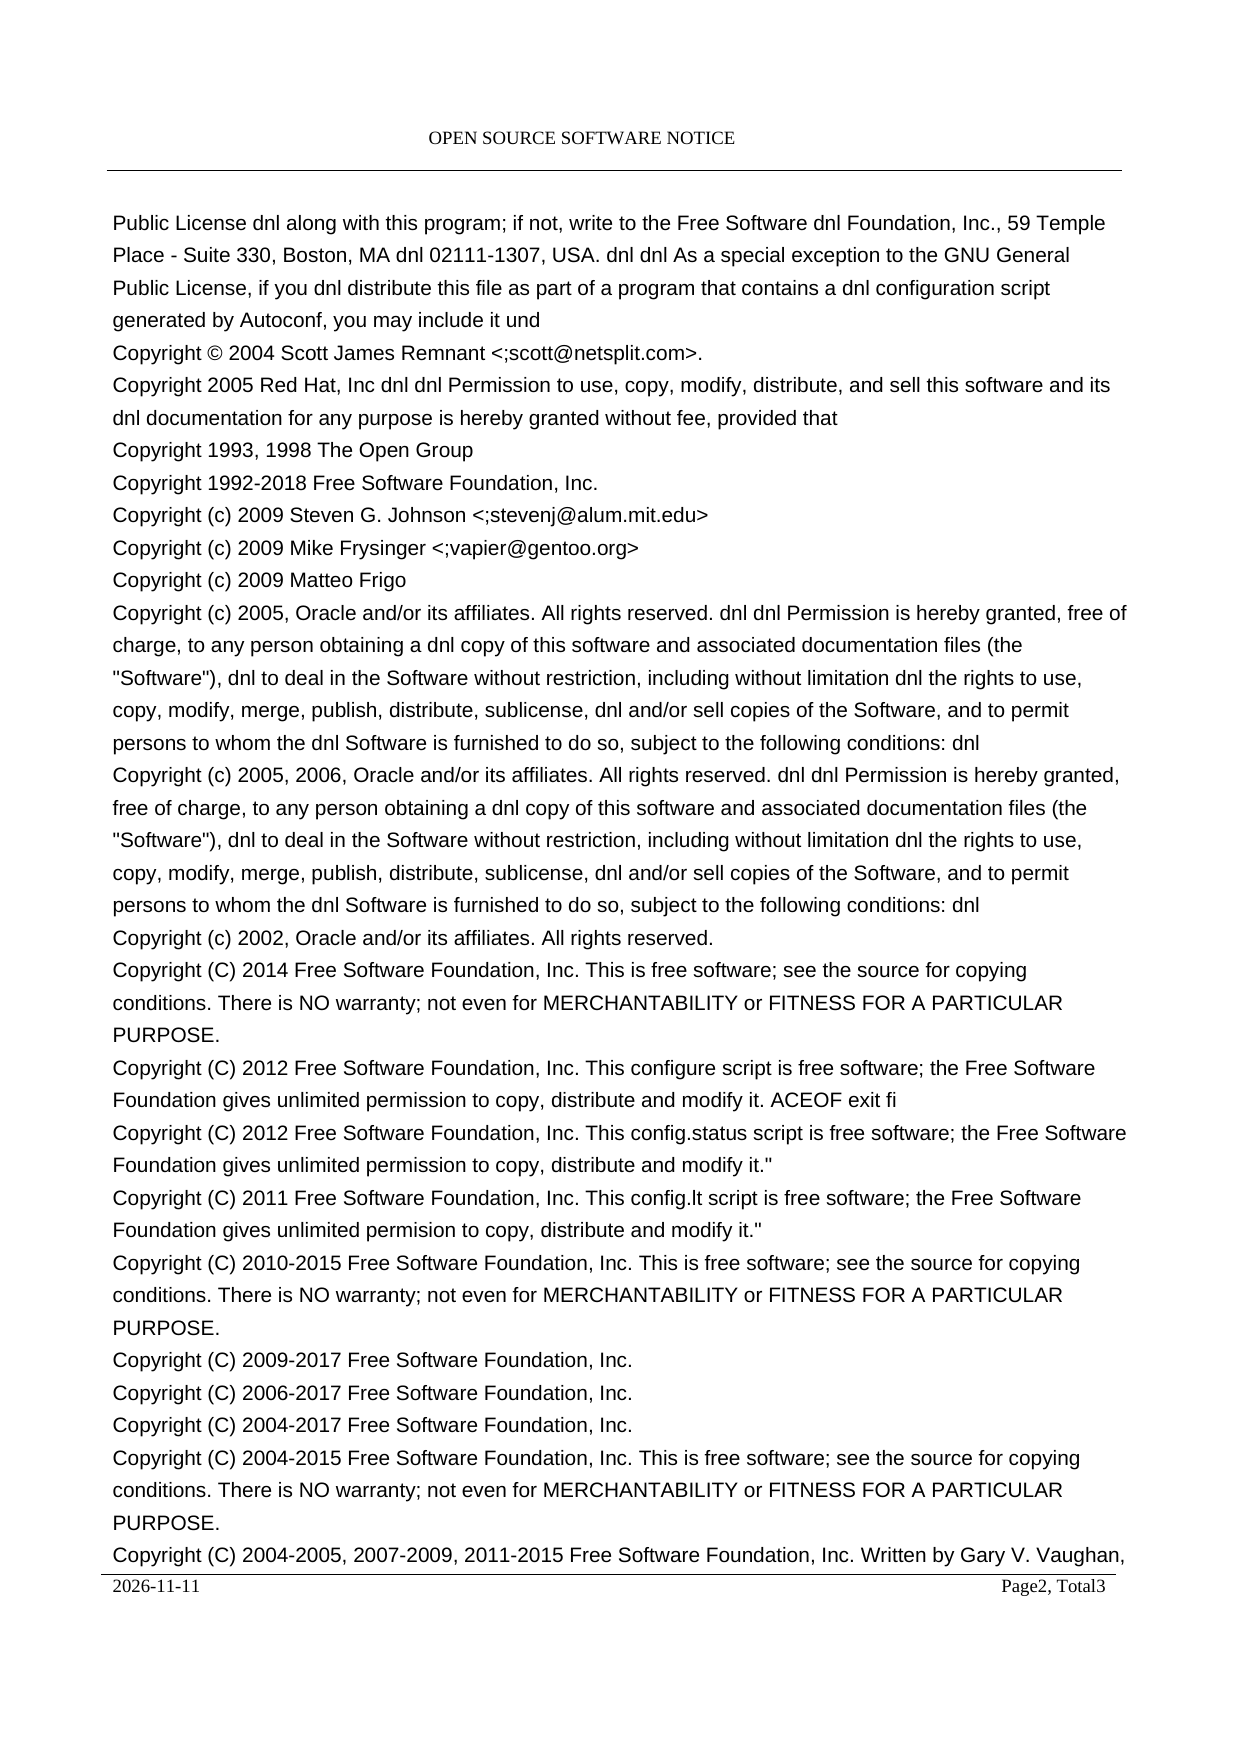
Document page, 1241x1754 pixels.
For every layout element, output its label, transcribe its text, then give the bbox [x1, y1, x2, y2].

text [112, 1539, 1128, 1571]
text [112, 206, 1128, 336]
text Copyright (c) 2005, Oracle and/or its affiliates. All rights reserved. dnl dnl Permission is hereby granted, free of charge, to any person obtaining a dnl copy of this software and associated documentation files (the "Software"), dnl to deal in the Software without restriction, including without limitation dnl the rights to use, copy, modify, merge, publish, distribute, sublicense, dnl and/or sell copies of the Software, and to permit persons to whom the dnl Software is furnished to do so, subject to the following conditions: dnl [112, 596, 1128, 759]
text Copyright (c) 2009 Matteo Frigo [112, 564, 1128, 596]
text Copyright 1992-2018 Free Software Foundation, Inc. [112, 466, 1128, 499]
text Copyright (C) 2004-2017 Free Software Foundation, Inc. [112, 1409, 1128, 1441]
text Copyright (C) 2004-2015 Free Software Foundation, Inc. This is free software; see the source for copying conditions. There is NO warranty; not even for MERCHANTABILITY or FITNESS FOR A PARTICULAR PURPOSE. [112, 1441, 1128, 1539]
text Copyright (c) 2005, 2006, Oracle and/or its affiliates. All rights reserved. dnl dnl Permission is hereby granted, free of charge, to any person obtaining a dnl copy of this software and associated documentation files (the "Software"), dnl to deal in the Software without restriction, including without limitation dnl the rights to use, copy, modify, merge, publish, distribute, sublicense, dnl and/or sell copies of the Software, and to permit persons to whom the dnl Software is furnished to do so, subject to the following conditions: dnl [112, 759, 1128, 921]
text Copyright (c) 2009 Steven G. Johnson <;stevenj@alum.mit.edu> [112, 499, 1128, 531]
text Copyright (C) 2012 Free Software Foundation, Inc. This config.status script is free software; the Free Software Foundation gives unlimited permission to copy, distribute and modify it." [112, 1116, 1128, 1181]
text Copyright (C) 2012 Free Software Foundation, Inc. This configure script is free software; the Free Software Foundation gives unlimited permission to copy, distribute and modify it. ACEOF exit fi [112, 1051, 1128, 1116]
text Copyright (C) 2006-2017 Free Software Foundation, Inc. [112, 1376, 1128, 1409]
text Copyright © 2004 Scott James Remnant <;scott@netsplit.com>. [112, 336, 1128, 369]
text Copyright (C) 2009-2017 Free Software Foundation, Inc. [112, 1344, 1128, 1376]
text Copyright 1993, 1998 The Open Group [112, 434, 1128, 466]
text Copyright (c) 2002, Oracle and/or its affiliates. All rights reserved. [112, 921, 1128, 954]
text Copyright (C) 2014 Free Software Foundation, Inc. This is free software; see the source for copying conditions. There is NO warranty; not even for MERCHANTABILITY or FITNESS FOR A PARTICULAR PURPOSE. [112, 954, 1128, 1051]
text Copyright (c) 2009 Mike Frysinger <;vapier@gentoo.org> [112, 531, 1128, 564]
text Copyright 2005 Red Hat, Inc dnl dnl Permission to use, copy, modify, distribute, and sell this software and its dnl documentation for any purpose is hereby granted without fee, provided that [112, 369, 1128, 434]
text Copyright (C) 2010-2015 Free Software Foundation, Inc. This is free software; see the source for copying conditions. There is NO warranty; not even for MERCHANTABILITY or FITNESS FOR A PARTICULAR PURPOSE. [112, 1246, 1128, 1344]
text Copyright (C) 2011 Free Software Foundation, Inc. This config.lt script is free software; the Free Software Foundation gives unlimited permision to copy, distribute and modify it." [112, 1181, 1128, 1246]
